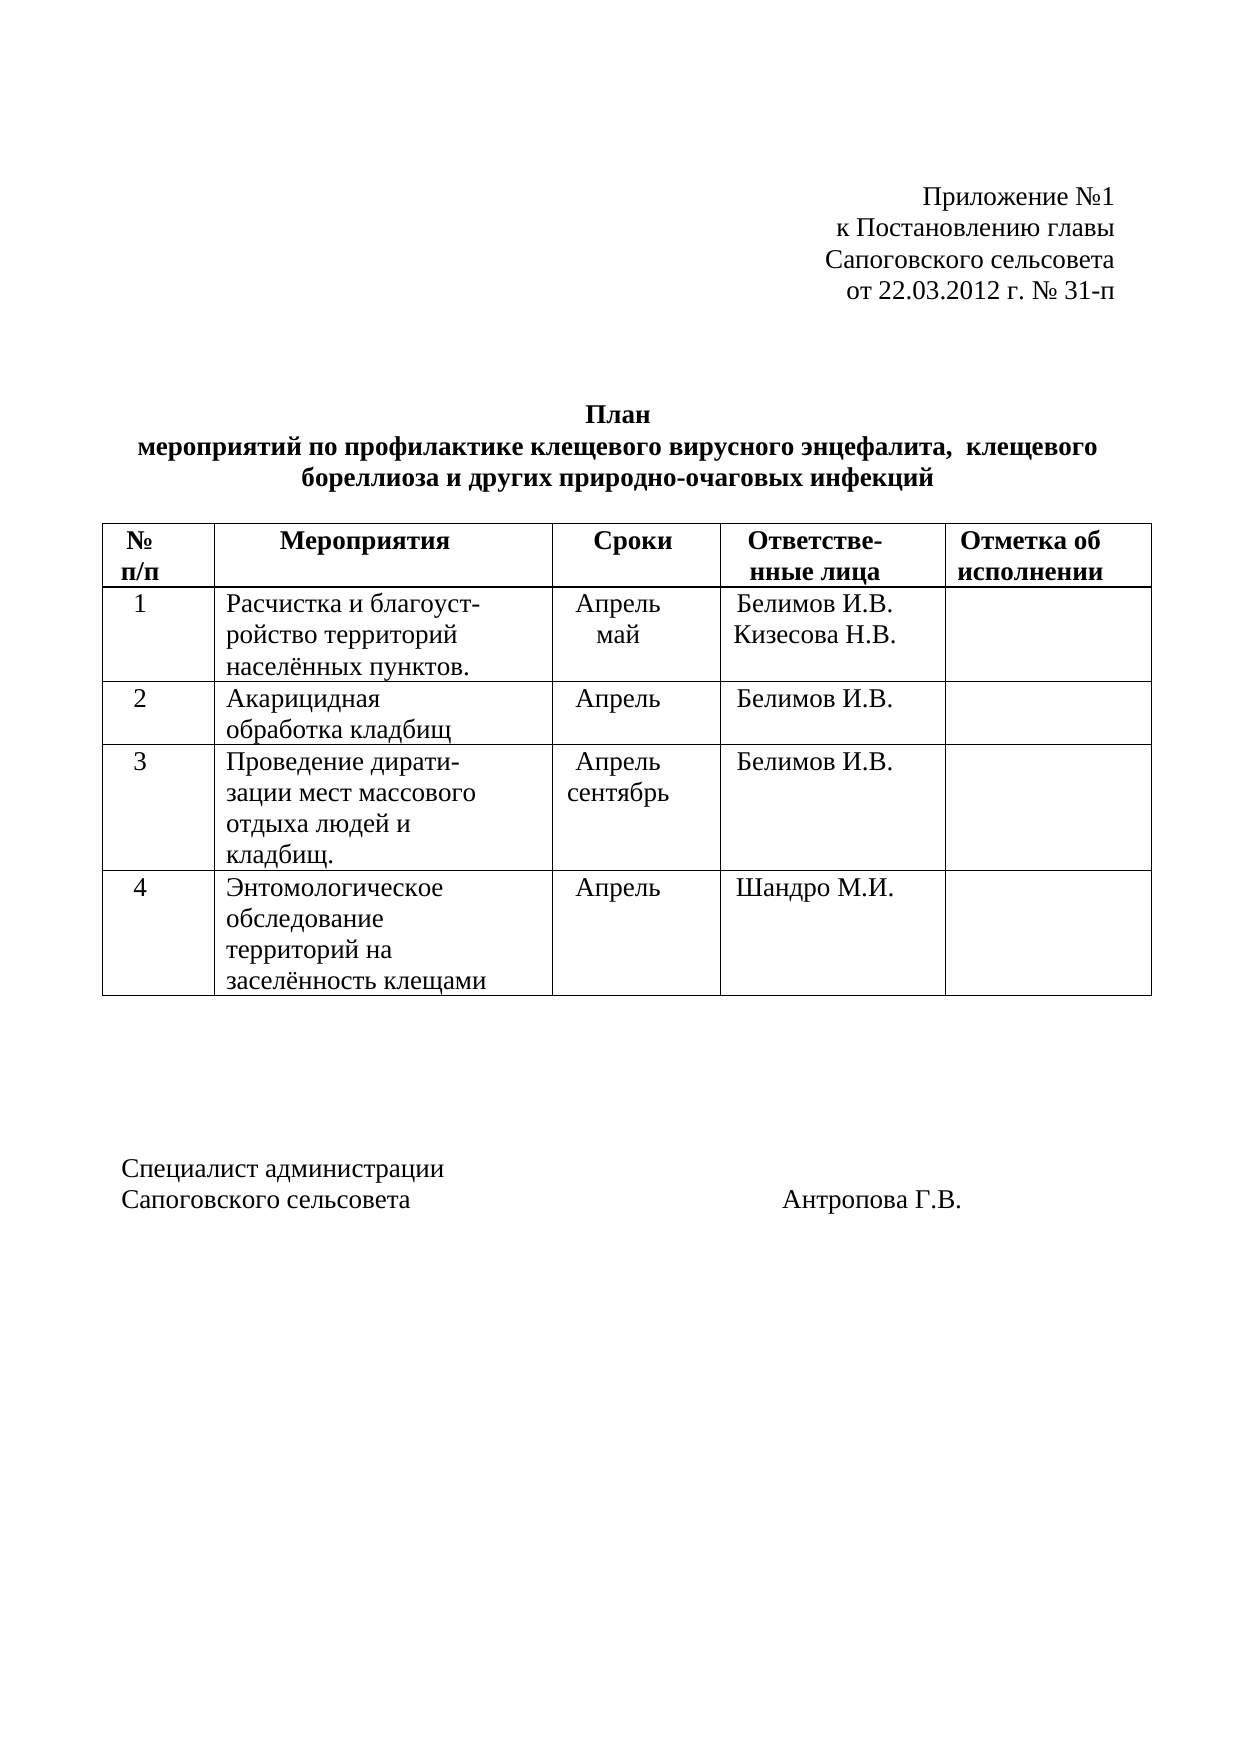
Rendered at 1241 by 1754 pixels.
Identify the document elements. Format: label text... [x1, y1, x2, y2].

text Приложение №1 [121, 180, 1115, 212]
text от 22.03.2012 г. № 31-п [121, 274, 1115, 305]
text к Постановлению главы [121, 212, 1115, 243]
table_header Мероприятия [215, 524, 552, 586]
text Специалист администрации [121, 1152, 1115, 1183]
table_cell 3 [103, 745, 214, 870]
table_cell 4 [103, 871, 214, 995]
table_cell Белимов И.В. Кизесова Н.В. [721, 588, 945, 681]
text Сапоговского сельсовета Антропова Г.В. [121, 1183, 1115, 1214]
table_cell [946, 871, 1151, 995]
table_header № п/п [103, 524, 214, 586]
table_cell Апрель [553, 682, 720, 744]
table_cell Белимов И.В. [721, 745, 945, 870]
table_cell [946, 745, 1151, 870]
table_cell Акарицидная обработка кладбищ [215, 682, 552, 744]
table_cell Проведение дирати-зации мест массового отдыха людей и кладбищ. [215, 745, 552, 870]
table_cell [946, 682, 1151, 744]
table_cell Апрель сентябрь [553, 745, 720, 870]
table_cell 1 [103, 588, 214, 681]
table_cell Апрель [553, 871, 720, 995]
table_cell [946, 588, 1151, 681]
table_cell Белимов И.В. [721, 682, 945, 744]
table_header Сроки [553, 524, 720, 586]
text мероприятий по профилактике клещевого вирусного энцефалита, клещевого бореллиоза и других природно-очаговых инфекций [121, 429, 1115, 492]
table_header Отметка об исполнении [946, 524, 1151, 586]
text Сапоговского сельсовета [121, 243, 1115, 274]
table_cell 2 [103, 682, 214, 744]
table_cell Шандро М.И. [721, 871, 945, 995]
table_header Ответстве-нные лица [721, 524, 945, 586]
table_cell Энтомологическое обследование территорий на заселённость клещами [215, 871, 552, 995]
table_cell Расчистка и благоуст-ройство территорий населённых пунктов. [215, 588, 552, 681]
table_cell Апрель май [553, 588, 720, 681]
text План [121, 398, 1115, 429]
